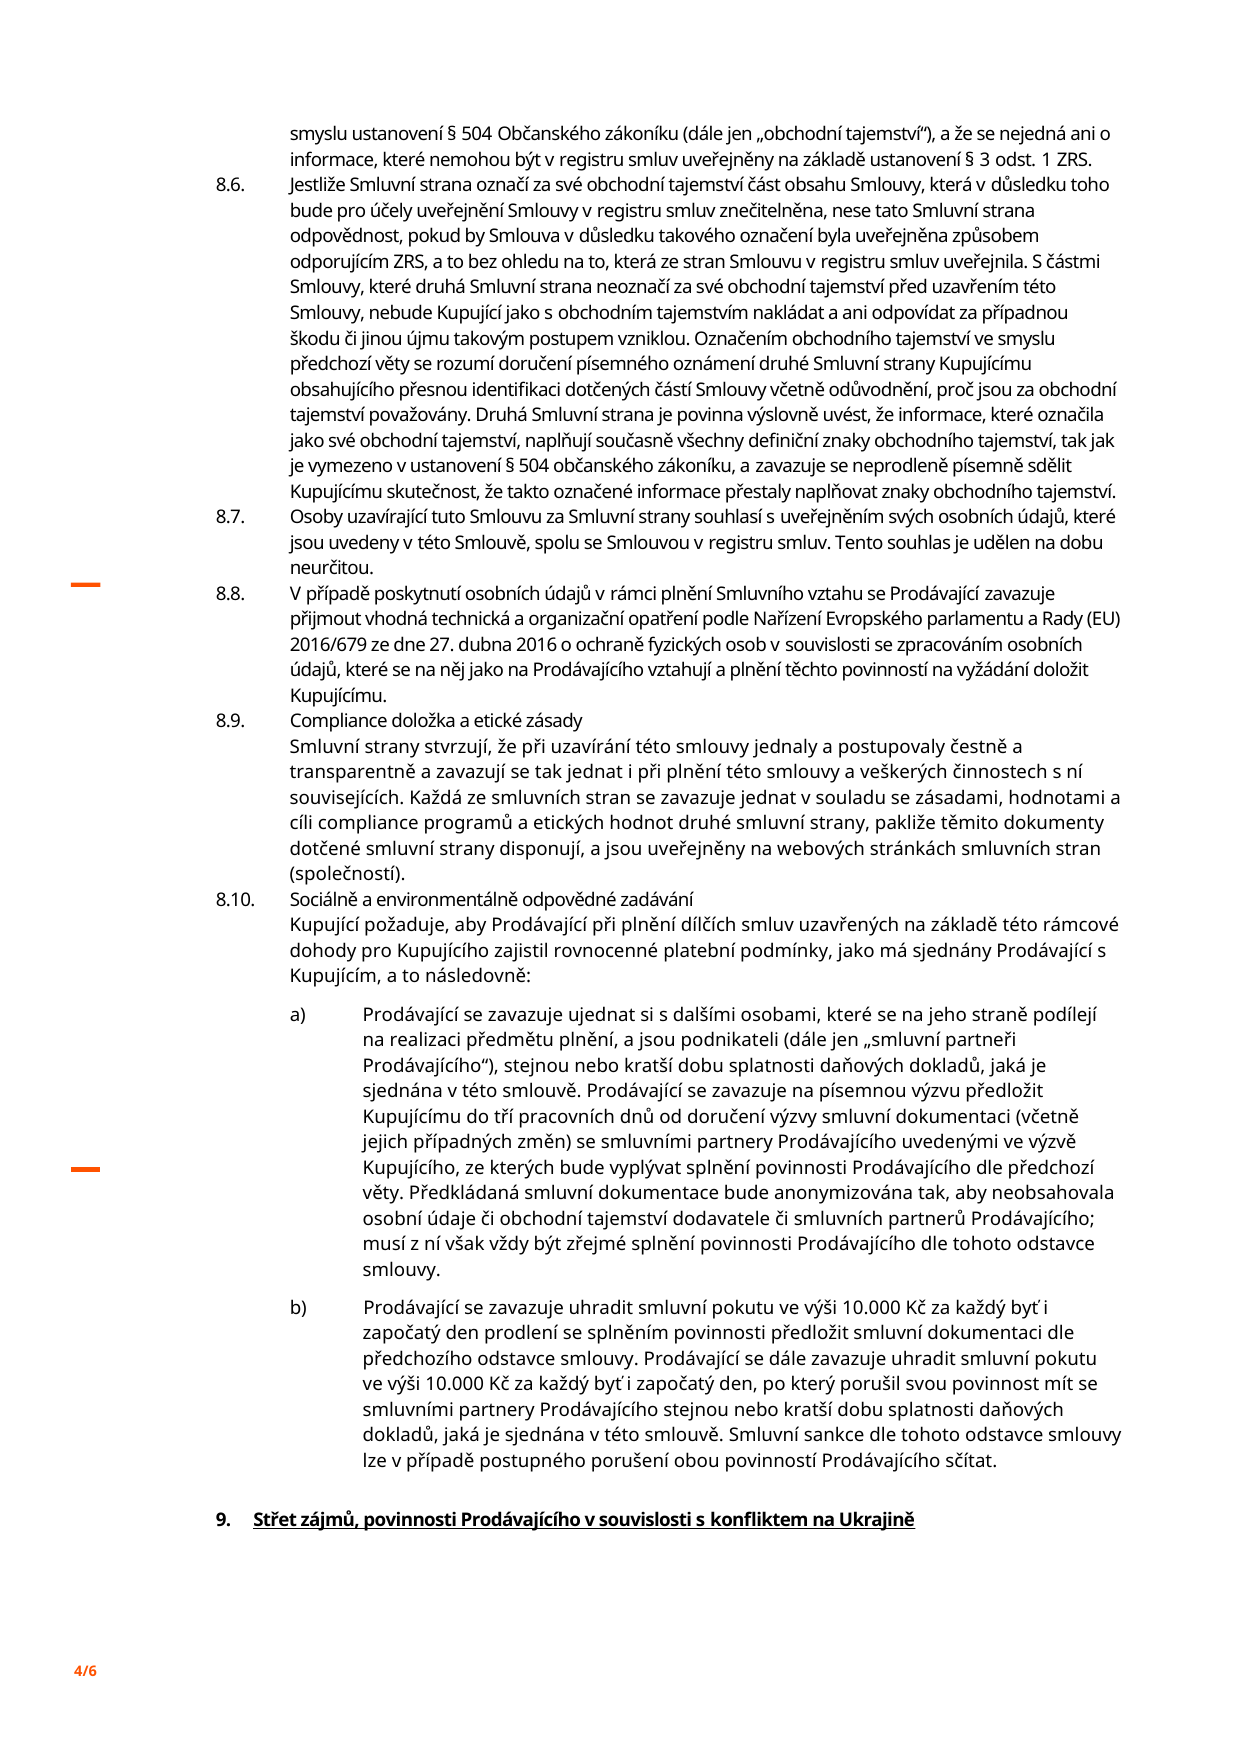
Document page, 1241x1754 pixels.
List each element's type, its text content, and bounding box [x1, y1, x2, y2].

subtitle Sociálně a environmentálně odpovědné zadávání [216, 886, 1122, 912]
text b) Prodávající se zavazuje uhradit smluvní pokutu ve výši 10.000 Kč za každý byť i započatý den prodlení se splněním povinnosti předložit smluvní dokumentaci dle předchozího odstavce smlouvy. Prodávající se dále zavazuje uhradit smluvní pokutu ve výši 10.000 Kč za každý byť i započatý den, po který porušil svou povinnost mít se smluvními partnery Prodávajícího stejnou nebo kratší dobu splatnosti daňových dokladů, jaká je sjednána v této smlouvě. Smluvní sankce dle tohoto odstavce smlouvy lze v případě postupného porušení obou povinností Prodávajícího sčítat. [289, 1294, 1122, 1473]
subtitle Střet zájmů, povinnosti Prodávajícího v souvislosti s konfliktem na Ukrajině [216, 1506, 1122, 1532]
subtitle Jestliže Smluvní strana označí za své obchodní tajemství část obsahu Smlouvy, která v důsledku toho bude pro účely uveřejnění Smlouvy v registru smluv znečitelněna, nese tato Smluvní strana odpovědnost, pokud by Smlouva v důsledku takového označení byla uveřejněna způsobem odporujícím ZRS, a to bez ohledu na to, která ze stran Smlouvu v registru smluv uveřejnila. S částmi Smlouvy, které druhá Smluvní strana neoznačí za své obchodní tajemství před uzavřením této Smlouvy, nebude Kupující jako s obchodním tajemstvím nakládat a ani odpovídat za případnou škodu či jinou újmu takovým postupem vzniklou. Označením obchodního tajemství ve smyslu předchozí věty se rozumí doručení písemného oznámení druhé Smluvní strany Kupujícímu obsahujícího přesnou identifikaci dotčených částí Smlouvy včetně odůvodnění, proč jsou za obchodní tajemství považovány. Druhá Smluvní strana je povinna výslovně uvést, že informace, které označila jako své obchodní tajemství, naplňují současně všechny definiční znaky obchodního tajemství, tak jak je vymezeno v ustanovení § 504 občanského zákoníku, a zavazuje se neprodleně písemně sdělit Kupujícímu skutečnost, že takto označené informace přestaly naplňovat znaky obchodního tajemství. [216, 172, 1122, 503]
text a) Prodávající se zavazuje ujednat si s dalšími osobami, které se na jeho straně podílejí na realizaci předmětu plnění, a jsou podnikateli (dále jen „smluvní partneři Prodávajícího“), stejnou nebo kratší dobu splatnosti daňových dokladů, jaká je sjednána v této smlouvě. Prodávající se zavazuje na písemnou výzvu předložit Kupujícímu do tří pracovních dnů od doručení výzvy smluvní dokumentaci (včetně jejich případných změn) se smluvními partnery Prodávajícího uvedenými ve výzvě Kupujícího, ze kterých bude vyplývat splnění povinnosti Prodávajícího dle předchozí věty. Předkládaná smluvní dokumentace bude anonymizována tak, aby neobsahovala osobní údaje či obchodní tajemství dodavatele či smluvních partnerů Prodávajícího; musí z ní však vždy být zřejmé splnění povinnosti Prodávajícího dle tohoto odstavce smlouvy. [289, 1001, 1122, 1282]
subtitle Osoby uzavírající tuto Smlouvu za Smluvní strany souhlasí s uveřejněním svých osobních údajů, které jsou uvedeny v této Smlouvě, spolu se Smlouvou v registru smluv. Tento souhlas je udělen na dobu neurčitou. [216, 503, 1122, 580]
subtitle Compliance doložka a etické zásady [216, 708, 1122, 733]
text Kupující požaduje, aby Prodávající při plnění dílčích smluv uzavřených na základě této rámcové dohody pro Kupujícího zajistil rovnocenné platební podmínky, jako má sjednány Prodávající s Kupujícím, a to následovně: [289, 912, 1122, 988]
subtitle V případě poskytnutí osobních údajů v rámci plnění Smluvního vztahu se Prodávající zavazuje přijmout vhodná technická a organizační opatření podle Nařízení Evropského parlamentu a Rady (EU) 2016/679 ze dne 27. dubna 2016 o ochraně fyzických osob v souvislosti se zpracováním osobních údajů, které se na něj jako na Prodávajícího vztahují a plnění těchto povinností na vyžádání doložit Kupujícímu. [216, 580, 1122, 708]
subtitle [216, 121, 1122, 172]
text Smluvní strany stvrzují, že při uzavírání této smlouvy jednaly a postupovaly čestně a transparentně a zavazují se tak jednat i při plnění této smlouvy a veškerých činnostech s ní souvisejících. Každá ze smluvních stran se zavazuje jednat v souladu se zásadami, hodnotami a cíli compliance programů a etických hodnot druhé smluvní strany, pakliže těmito dokumenty dotčené smluvní strany disponují, a jsou uveřejněny na webových stránkách smluvních stran (společností). [289, 733, 1122, 886]
